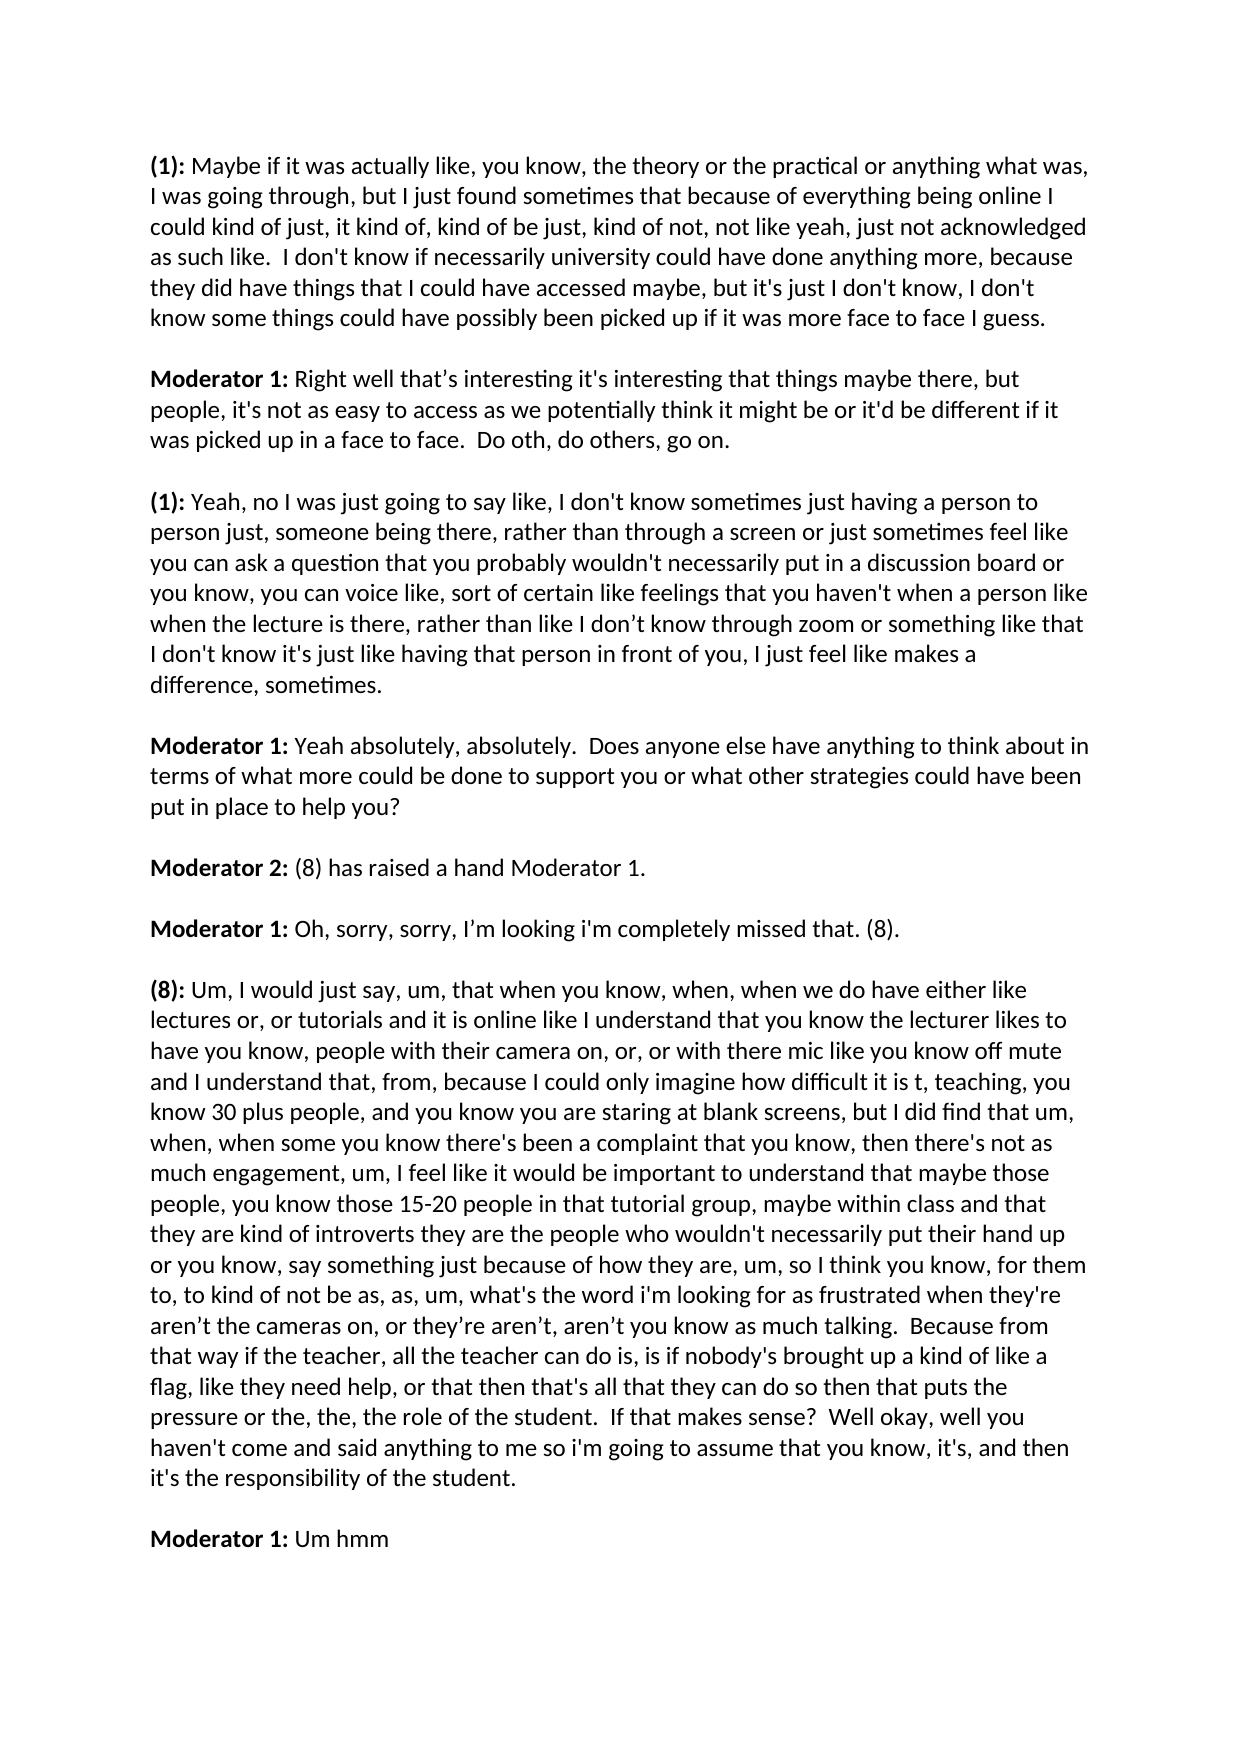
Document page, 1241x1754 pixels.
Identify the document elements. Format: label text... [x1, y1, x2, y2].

text Moderator 1: Yeah absolutely, absolutely. Does anyone else have anything to think about in terms of what more could be done to support you or what other strategies could have been put in place to help you? [150, 730, 1090, 821]
text Moderator 1: Right well that’s interesting it's interesting that things maybe there, but people, it's not as easy to access as we potentially think it might be or it'd be different if it was picked up in a face to face. Do oth, do others, go on. [150, 364, 1090, 455]
text (1): Yeah, no I was just going to say like, I don't know sometimes just having a person to person just, someone being there, rather than through a screen or just sometimes feel like you can ask a question that you probably wouldn't necessarily put in a discussion board or you know, you can voice like, sort of certain like feelings that you haven't when a person like when the lecture is there, rather than like I don’t know through zoom or something like that I don't know it's just like having that person in front of you, I just feel like makes a difference, sometimes. [150, 486, 1090, 699]
text Moderator 1: Oh, sorry, sorry, I’m looking i'm completely missed that. (8). [150, 913, 1090, 943]
text (8): Um, I would just say, um, that when you know, when, when we do have either like lectures or, or tutorials and it is online like I understand that you know the lecturer likes to have you know, people with their camera on, or, or with there mic like you know off mute and I understand that, from, because I could only imagine how difficult it is t, teaching, you know 30 plus people, and you know you are staring at blank screens, but I did find that um, when, when some you know there's been a complaint that you know, then there's not as much engagement, um, I feel like it would be important to understand that maybe those people, you know those 15-20 people in that tutorial group, maybe within class and that they are kind of introverts they are the people who wouldn't necessarily put their hand up or you know, say something just because of how they are, um, so I think you know, for them to, to kind of not be as, as, um, what's the word i'm looking for as frustrated when they're aren’t the cameras on, or they’re aren’t, aren’t you know as much talking. Because from that way if the teacher, all the teacher can do is, is if nobody's brought up a kind of like a flag, like they need help, or that then that's all that they can do so then that puts the pressure or the, the, the role of the student. If that makes sense? Well okay, well you haven't come and said anything to me so i'm going to assume that you know, it's, and then it's the responsibility of the student. [150, 974, 1090, 1493]
text (1): Maybe if it was actually like, you know, the theory or the practical or anything what was, I was going through, but I just found sometimes that because of everything being online I could kind of just, it kind of, kind of be just, kind of not, not like yeah, just not acknowledged as such like. I don't know if necessarily university could have done anything more, because they did have things that I could have accessed maybe, but it's just I don't know, I don't know some things could have possibly been picked up if it was more face to face I guess. [150, 150, 1090, 333]
text Moderator 2: (8) has raised a hand Moderator 1. [150, 852, 1090, 882]
text Moderator 1: Um hmm [150, 1523, 1090, 1554]
